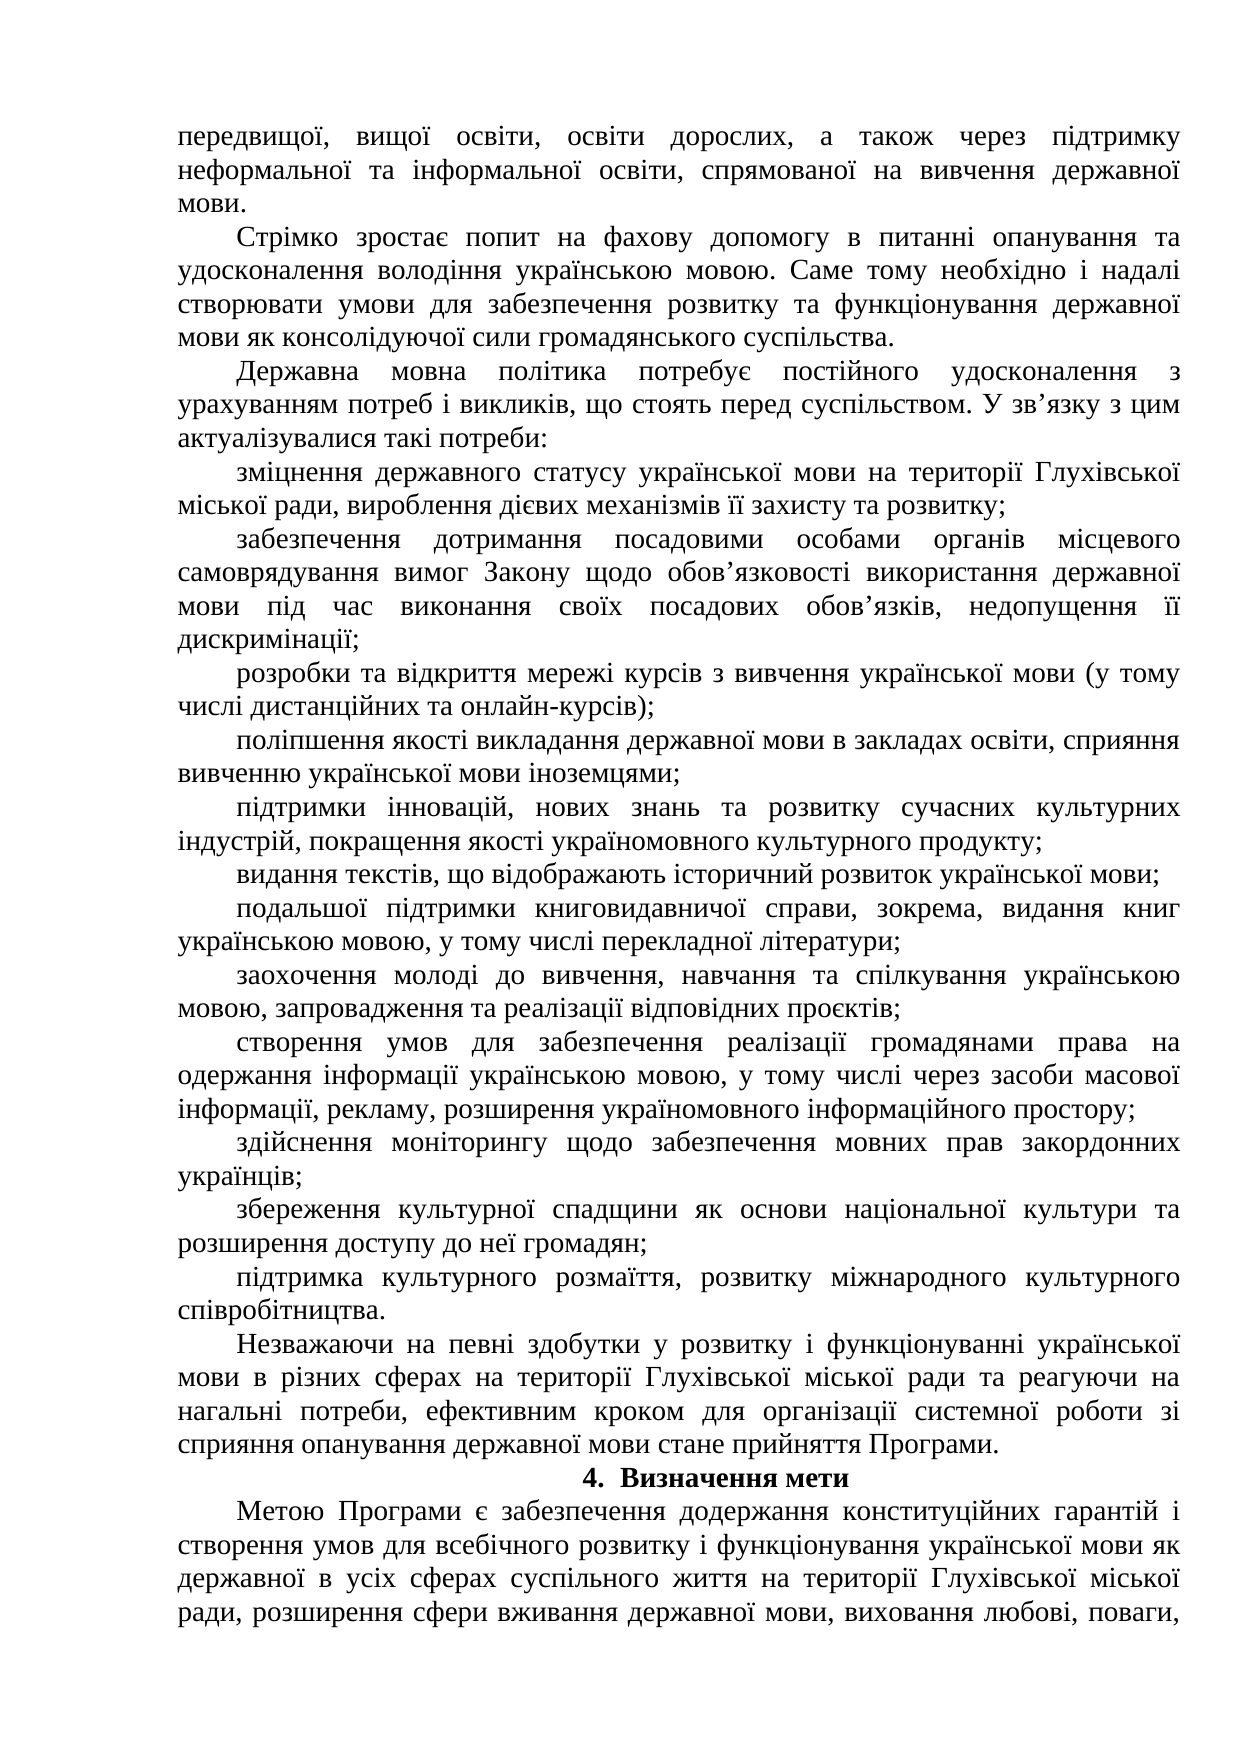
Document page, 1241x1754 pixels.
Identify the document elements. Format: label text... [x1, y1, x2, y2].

text створення умов для забезпечення реалізації громадянами права на одержання інформації українською мовою, у тому числі через засоби масової інформації, рекламу, розширення україномовного інформаційного простору; [177, 1024, 1181, 1124]
text Стрімко зростає попит на фахову допомогу в питанні опанування та удосконалення володіння українською мовою. Саме тому необхідно і надалі створювати умови для забезпечення розвитку та функціонування державної мови як консолідуючої сили громадянського суспільства. [177, 219, 1181, 353]
text забезпечення дотримання посадовими особами органів місцевого самоврядування вимог Закону щодо обов’язковості використання державної мови під час виконання своїх посадових обов’язків, недопущення її дискримінації; [177, 521, 1181, 655]
text зміцнення державного статусу української мови на території Глухівської міської ради, вироблення дієвих механізмів її захисту та розвитку; [177, 454, 1181, 521]
text Незважаючи на певні здобутки у розвитку і функціонуванні української мови в різних сферах на території Глухівської міської ради та реагуючи на нагальні потреби, ефективним кроком для організації системної роботи зі сприяння опанування державної мови стане прийняття Програми. [177, 1326, 1181, 1460]
text Державна мовна політика потребує постійного удосконалення з урахуванням потреб і викликів, що стоять перед суспільством. У зв’язку з цим актуалізувалися такі потреби: [177, 353, 1181, 454]
text заохочення молоді до вивчення, навчання та спілкування українською мовою, запровадження та реалізації відповідних проєктів; [177, 957, 1181, 1024]
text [177, 118, 1181, 219]
text підтримки інновацій, нових знань та розвитку сучасних культурних індустрій, покращення якості україномовного культурного продукту; [177, 789, 1181, 856]
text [177, 1493, 1181, 1628]
text збереження культурної спадщини як основи національної культури та розширення доступу до неї громадян; [177, 1192, 1181, 1259]
text здійснення моніторингу щодо забезпечення мовних прав закордонних українців; [177, 1124, 1181, 1192]
text видання текстів, що відображають історичний розвиток української мови; [177, 856, 1181, 890]
text розробки та відкриття мережі курсів з вивчення української мови (у тому числі дистанційних та онлайн-курсів); [177, 655, 1181, 722]
text поліпшення якості викладання державної мови в закладах освіти, сприяння вивченню української мови іноземцями; [177, 722, 1181, 789]
text подальшої підтримки книговидавничої справи, зокрема, видання книг українською мовою, у тому числі перекладної літератури; [177, 890, 1181, 957]
list Визначення мети [251, 1460, 1181, 1493]
text підтримка культурного розмаїття, розвитку міжнародного культурного співробітництва. [177, 1259, 1181, 1326]
